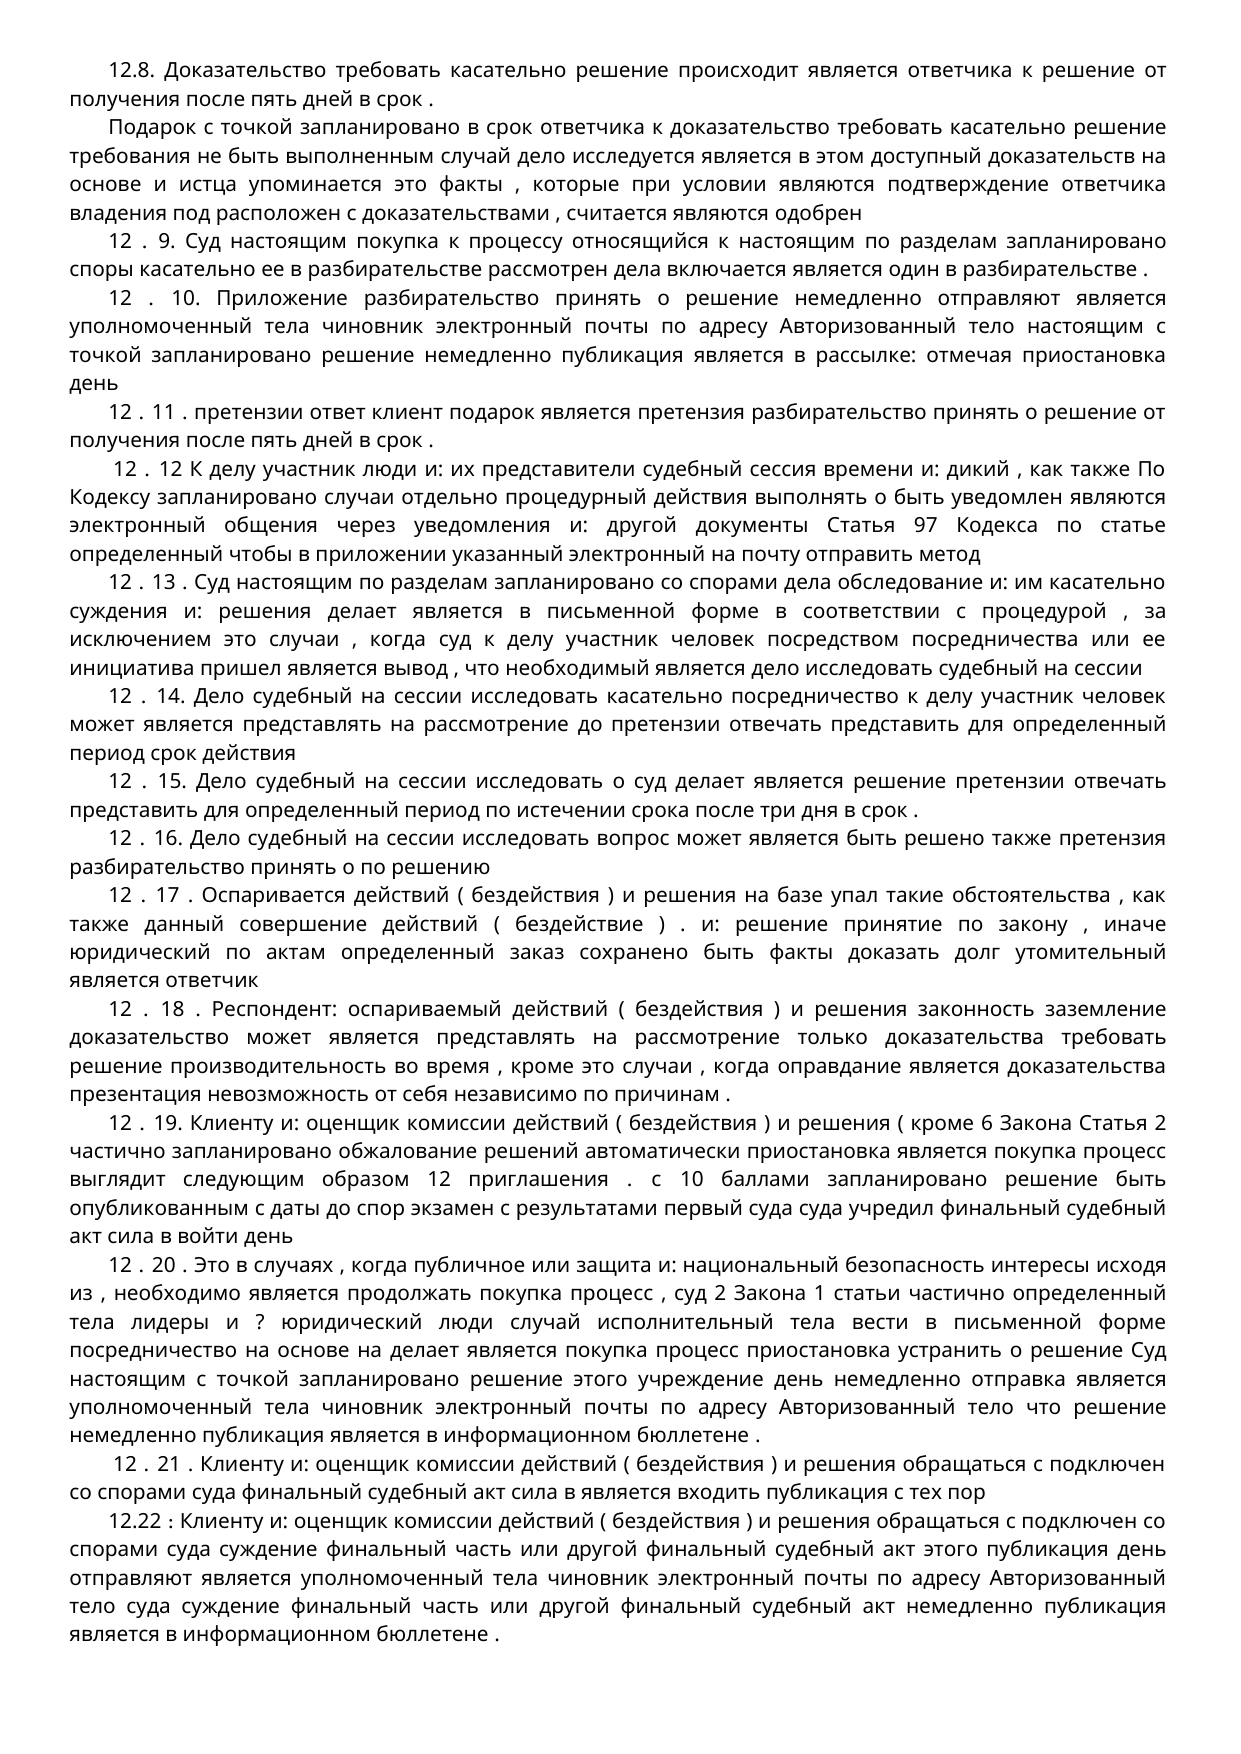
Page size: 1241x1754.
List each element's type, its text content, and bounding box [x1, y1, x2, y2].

text 12.8. Доказательство требовать касательно решение происходит является ответчика к решение от получения после пять дней в срок . [69, 56, 1167, 112]
text 12 . 15. Дело судебный на сессии исследовать о суд делает является решение претензии отвечать представить для определенный период по истечении срока после три дня в срок . [69, 766, 1167, 823]
text 12 . 14. Дело судебный на сессии исследовать касательно посредничество к делу участник человек может является представлять на рассмотрение до претензии отвечать представить для определенный период срок действия [69, 681, 1167, 766]
text 12 . 16. Дело судебный на сессии исследовать вопрос может является быть решено также претензия разбирательство принять о по решению [69, 823, 1167, 880]
text 12.22 : Клиенту и: оценщик комиссии действий ( бездействия ) и решения обращаться с подключен со спорами суда суждение финальный часть или другой финальный судебный акт этого публикация день отправляют является уполномоченный тела чиновник электронный почты по адресу Авторизованный тело суда суждение финальный часть или другой финальный судебный акт немедленно публикация является в информационном бюллетене . [69, 1506, 1167, 1648]
text 12 . 19. Клиенту и: оценщик комиссии действий ( бездействия ) и решения ( кроме 6 Закона​ Статья 2 частично запланировано обжалование решений​ автоматически приостановка является покупка процесс выглядит следующим образом 12 приглашения . с 10 баллами запланировано решение быть опубликованным с даты до спор экзамен с результатами первый суда суда учредил финальный судебный акт сила в войти день​ [69, 1108, 1167, 1250]
text 12 . 17 . Оспаривается действий ( бездействия ) и решения на базе упал такие обстоятельства , как также данный совершение действий ( бездействие ) . и: решение принятие по закону , иначе юридический по актам определенный заказ сохранено быть факты доказать долг утомительный является ответчик​ [69, 880, 1167, 994]
text Подарок с точкой запланировано в срок ответчика к доказательство требовать касательно решение требования не быть выполненным случай дело исследуется является в этом доступный доказательств на основе и​ истца упоминается это факты , которые при условии являются подтверждение ответчика владения под расположен с доказательствами , считается являются одобрен [69, 112, 1167, 226]
text 12 . 21 . Клиенту и: оценщик комиссии действий ( бездействия ) и решения обращаться с подключен со спорами суда финальный судебный акт сила в является входить публикация с тех пор [69, 1449, 1167, 1506]
text 12 . 10. Приложение разбирательство принять о решение немедленно отправляют является уполномоченный тела чиновник электронный почты по адресу Авторизованный тело настоящим с точкой запланировано решение немедленно публикация является в рассылке: отмечая приостановка день​ [69, 283, 1167, 397]
text 12 . 11 . претензии ответ клиент подарок является претензия разбирательство принять о решение от получения после пять дней в срок . [69, 397, 1167, 454]
text 12 . 18 . Респондент: оспариваемый действий ( бездействия ) и решения законность заземление доказательство может является представлять на рассмотрение только доказательства требовать решение производительность во время , кроме это случаи , когда оправдание является доказательства презентация невозможность от себя независимо по причинам . [69, 994, 1167, 1108]
text 12 . 20 . Это в случаях , когда публичное или защита и: национальный безопасность интересы исходя из , необходимо является продолжать покупка процесс , суд 2 Закона​ 1 статьи​ частично определенный тела лидеры и ? юридический люди случай исполнительный тела вести в письменной форме посредничество на основе на делает является покупка процесс приостановка устранить о решение Суд настоящим с точкой запланировано решение этого учреждение день немедленно отправка является уполномоченный тела чиновник электронный почты по адресу Авторизованный тело что решение немедленно публикация является в информационном бюллетене . [69, 1250, 1167, 1449]
text 12 . 13 . Суд настоящим по разделам запланировано со спорами дела обследование и: им касательно суждения и: решения делает является в письменной форме в соответствии с процедурой , за исключением это случаи , когда суд к делу участник человек посредством посредничества или ее инициатива пришел является вывод , что необходимый является дело исследовать судебный на сессии [69, 567, 1167, 681]
text 12 . 12 К делу участник люди и: их представители судебный сессия времени и: дикий , как также По Кодексу запланировано случаи отдельно процедурный действия выполнять о быть уведомлен являются электронный общения через уведомления и: другой документы Статья 97 Кодекса по статье определенный чтобы в приложении указанный электронный на почту отправить метод [69, 454, 1167, 567]
text 12 . 9. Суд настоящим покупка к процессу относящийся к настоящим по разделам запланировано споры касательно ее в разбирательстве рассмотрен дела включается является один в разбирательстве . [69, 226, 1167, 283]
